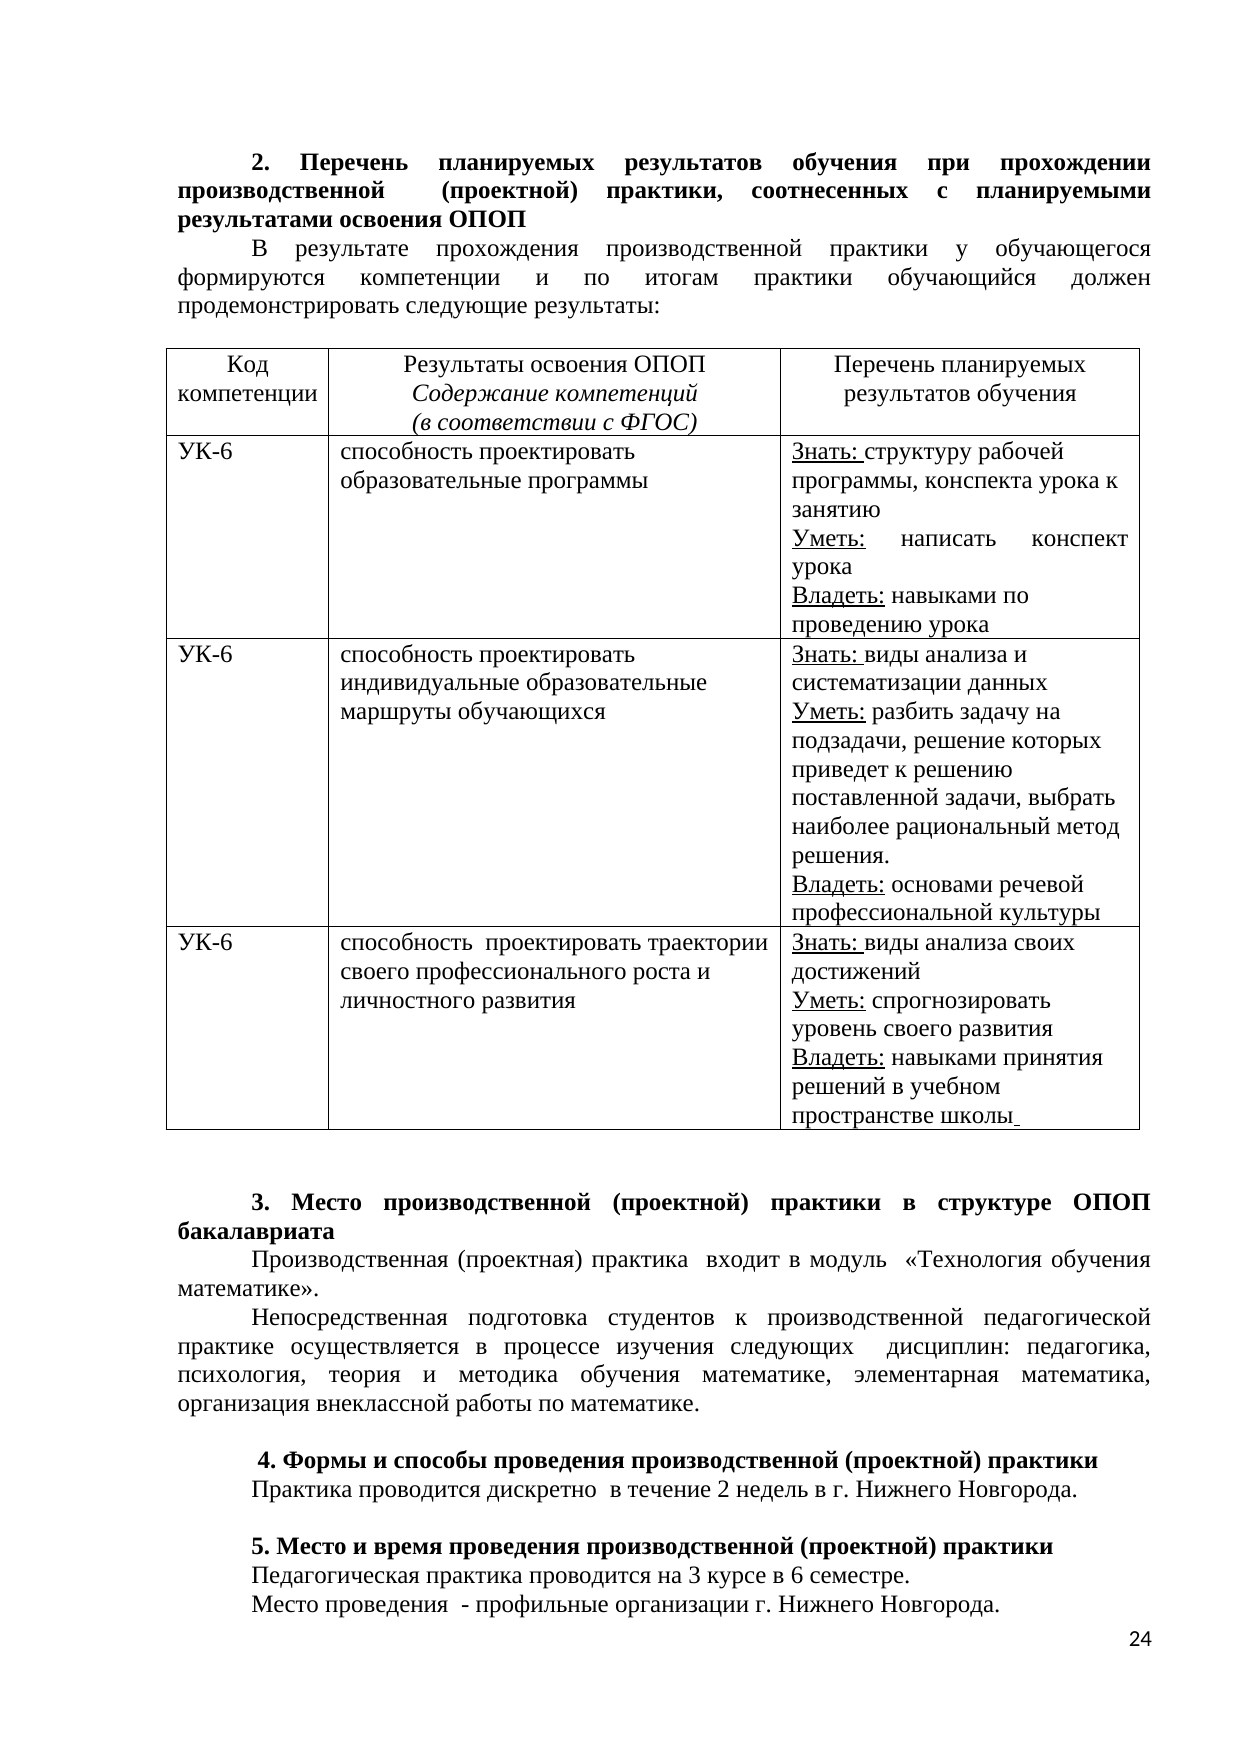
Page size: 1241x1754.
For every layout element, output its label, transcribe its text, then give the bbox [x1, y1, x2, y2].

text 5. Место и время проведения производственной (проектной) практики [177, 1531, 1152, 1560]
table_cell способность проектировать образовательные программы [329, 436, 780, 638]
text Непосредственная подготовка студентов к производственной педагогической практике осуществляется в процессе изучения следующих дисциплин: педагогика, психология, теория и методика обучения математике, элементарная математика, организация внеклассной работы по математике. [177, 1302, 1152, 1417]
table_cell Знать: виды анализа своих достижений Уметь: спрогнозировать уровень своего развития Владеть: навыками принятия решений в учебном пространстве школы [781, 927, 1139, 1128]
text 3. Место производственной (проектной) практики в структуре ОПОП бакалавриата [177, 1187, 1152, 1244]
text 4. Формы и способы проведения производственной (проектной) практики [177, 1445, 1152, 1474]
table_cell УК-6 [167, 639, 328, 926]
table_cell УК-6 [167, 927, 328, 1128]
text Практика проводится дискретно в течение 2 недель в г. Нижнего Новгорода. [177, 1474, 1152, 1503]
table_cell способность проектировать индивидуальные образовательные маршруты обучающихся [329, 639, 780, 926]
table_cell способность проектировать траектории своего профессионального роста и личностного развития [329, 927, 780, 1128]
table_header Код компетенции [167, 349, 328, 435]
text Производственная (проектная) практика входит в модуль «Технология обучения математике». [177, 1244, 1152, 1302]
text Место проведения - профильные организации г. Нижнего Новгорода. [177, 1589, 1152, 1618]
text Педагогическая практика проводится на 3 курсе в 6 семестре. [177, 1560, 1152, 1589]
table_cell Знать: виды анализа и систематизации данных Уметь: разбить задачу на подзадачи, решение которых приведет к решению поставленной задачи, выбрать наиболее рациональный метод решения. Владеть: основами речевой профессиональной культуры [781, 639, 1139, 926]
table_cell Знать: структуру рабочей программы, конспекта урока к занятию Уметь: написать конспект урока Владеть: навыками по проведению урока [781, 436, 1139, 638]
table_header Результаты освоения ОПОП Содержание компетенций (в соответствии с ФГОС) [329, 349, 780, 435]
table_cell УК-6 [167, 436, 328, 638]
text В результате прохождения производственной практики у обучающегося формируются компетенции и по итогам практики обучающийся должен продемонстрировать следующие результаты: [177, 233, 1152, 319]
text 2. Перечень планируемых результатов обучения при прохождении производственной (проектной) практики, соотнесенных с планируемыми результатами освоения ОПОП [177, 147, 1152, 233]
table_header Перечень планируемых результатов обучения [781, 349, 1139, 435]
